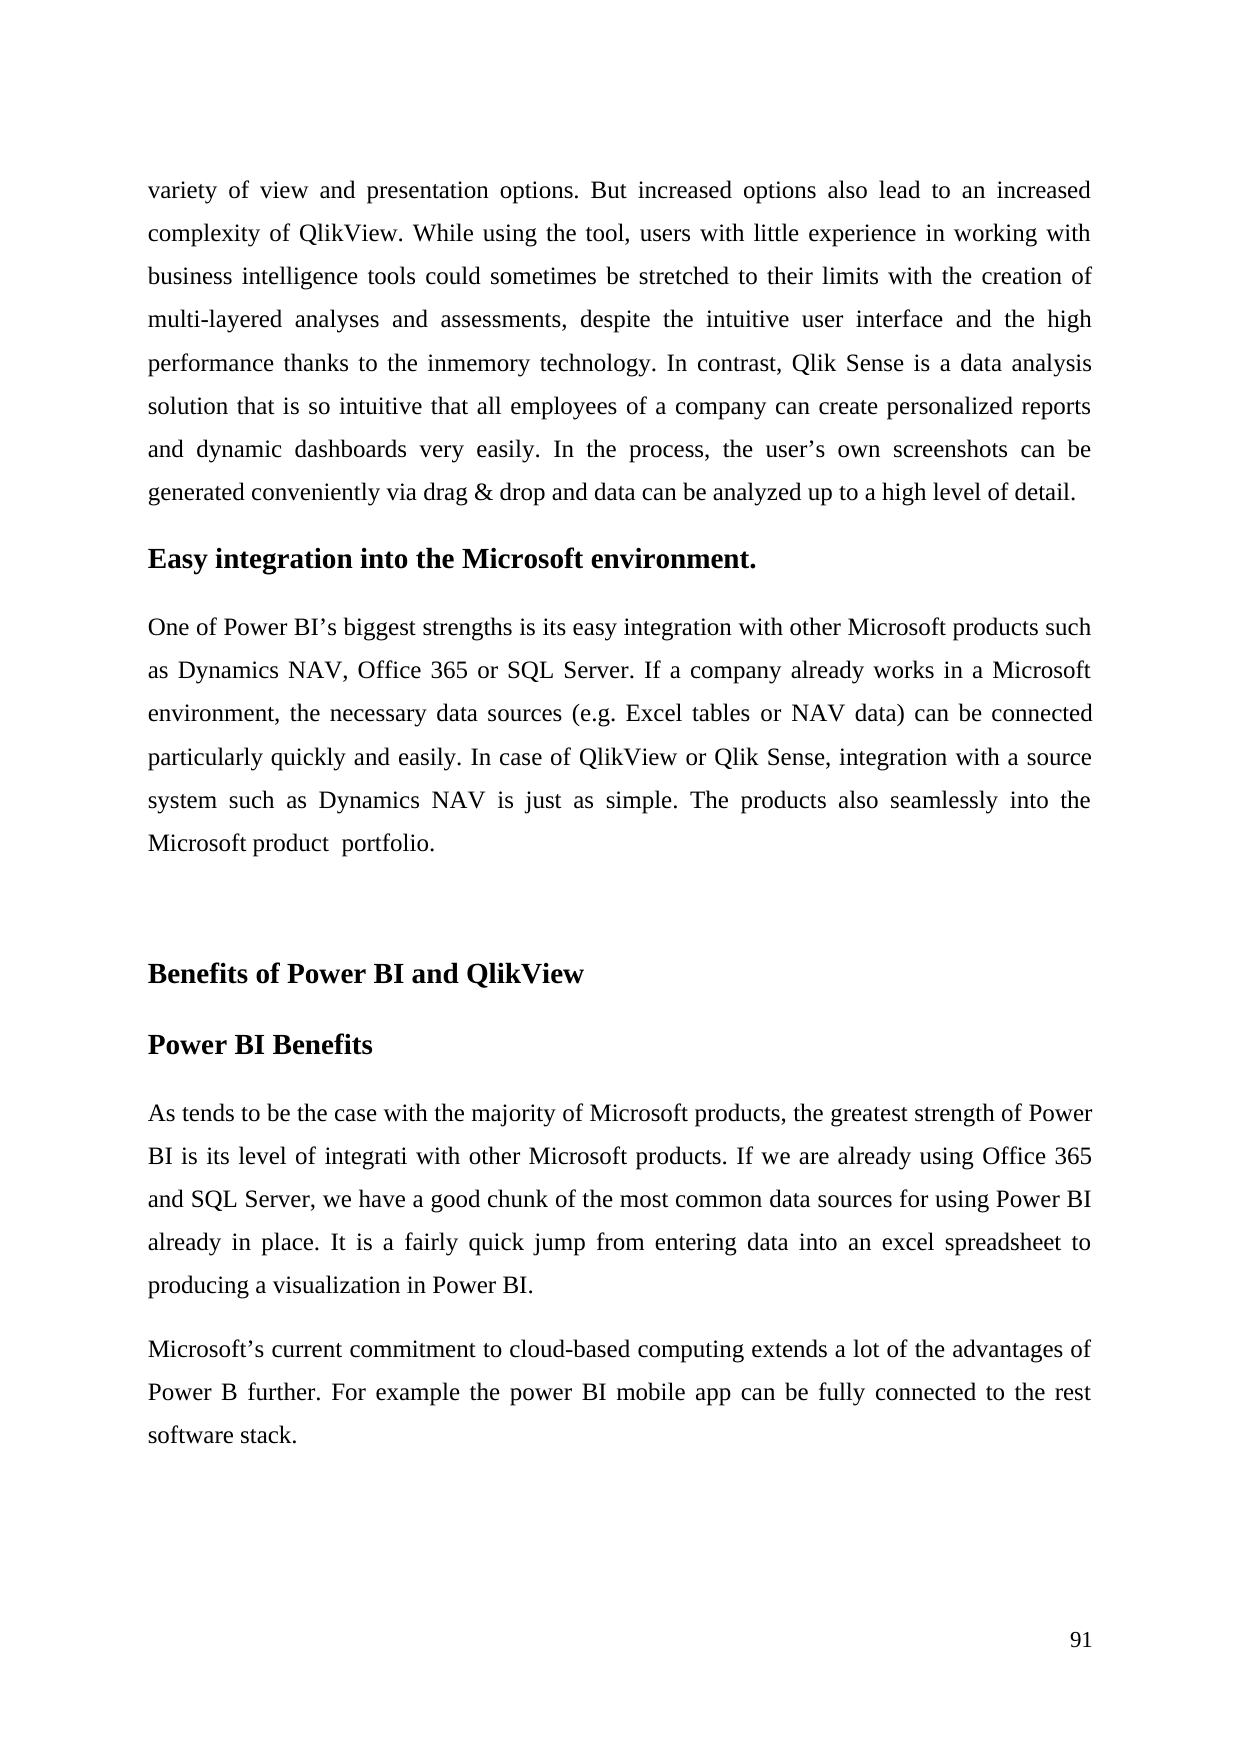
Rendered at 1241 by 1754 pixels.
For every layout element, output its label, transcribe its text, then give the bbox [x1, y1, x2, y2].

subtitle Benefits of Power BI and QlikView Power BI Benefits [148, 956, 584, 1061]
text Microsoft’s current commitment to cloud-based computing extends a lot of the advantages of Power B further. For example the power BI mobile app can be fully connected to the rest software stack. [148, 1334, 1093, 1449]
text One of Power BI’s biggest strengths is its easy integration with other Microsoft products such as Dynamics NAV, Office 365 or SQL Server. If a company already works in a Microsoft environment, the necessary data sources (e.g. Excel tables or NAV data) can be connected particularly quickly and easily. In case of QlikView or Qlik Sense, integration with a source system such as Dynamics NAV is just as simple. The products also seamlessly into the Microsoft product portfolio. [148, 612, 1093, 857]
text As tends to be the case with the majority of Microsoft products, the greatest strength of Power BI is its level of integrati with other Microsoft products. If we are already using Office 365 and SQL Server, we have a good chunk of the most common data sources for using Power BI already in place. It is a fairly quick jump from entering data into an excel spreadsheet to producing a visualization in Power BI. [148, 1098, 1093, 1299]
text variety of view and presentation options. But increased options also lead to an increased complexity of QlikView. While using the tool, users with little experience in working with business intelligence tools could sometimes be stretched to their limits with the creation of multi-layered analyses and assessments, despite the intuitive user interface and the high performance thanks to the inmemory technology. In contrast, Qlik Sense is a data analysis solution that is so intuitive that all employees of a company can create personalized reports and dynamic dashboards very easily. In the process, the user’s own screenshots can be generated conveniently via drag & drop and data can be analyzed up to a high level of detail. [148, 175, 1093, 506]
subtitle Easy integration into the Microsoft environment. [148, 541, 1223, 575]
